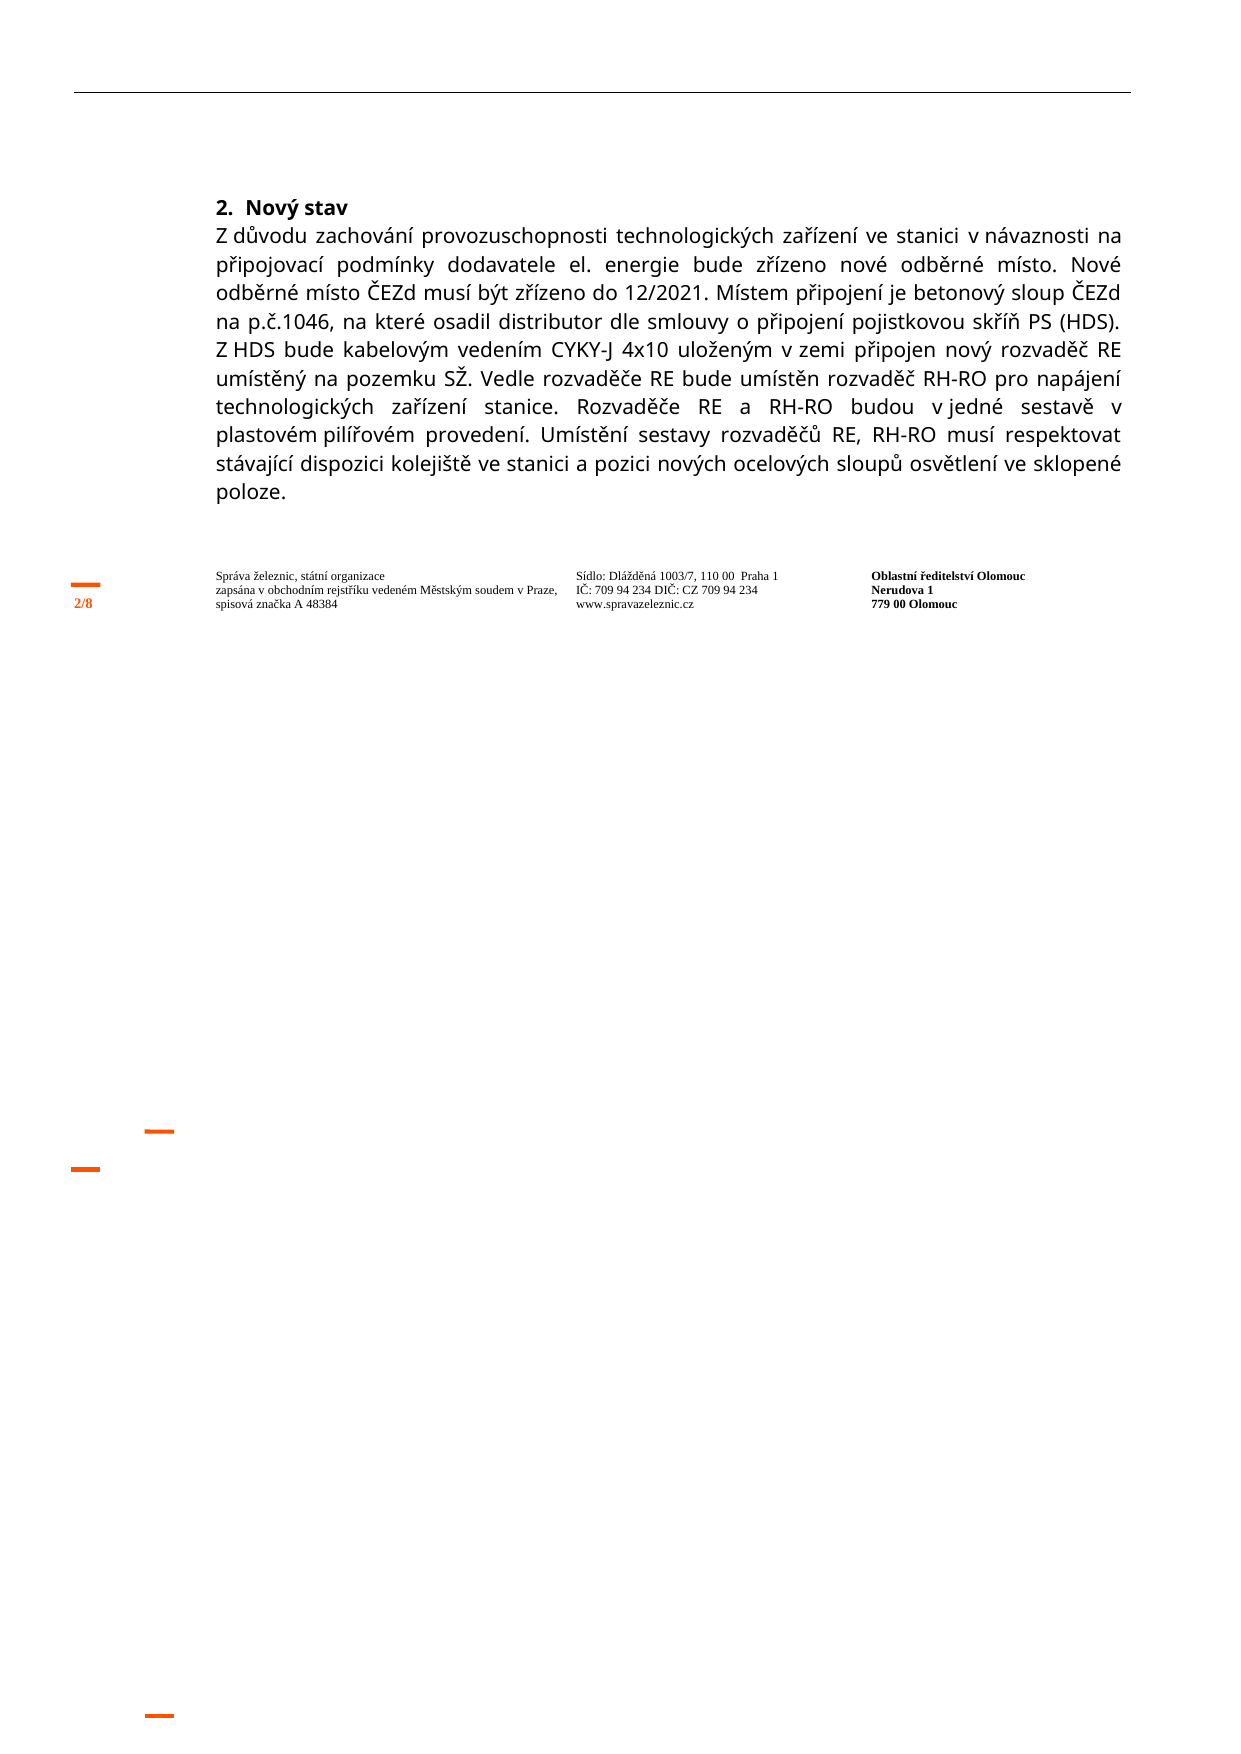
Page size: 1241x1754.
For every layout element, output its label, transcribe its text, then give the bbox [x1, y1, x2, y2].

list Nový stav [216, 193, 1122, 221]
text Z důvodu zachování provozuschopnosti technologických zařízení ve stanici v návaznosti na připojovací podmínky dodavatele el. energie bude zřízeno nové odběrné místo. Nové odběrné místo ČEZd musí být zřízeno do 12/2021. Místem připojení je betonový sloup ČEZd na p.č.1046, na které osadil distributor dle smlouvy o připojení pojistkovou skříň PS (HDS). Z HDS bude kabelovým vedením CYKY-J 4x10 uloženým v zemi připojen nový rozvaděč RE umístěný na pozemku SŽ. Vedle rozvaděče RE bude umístěn rozvaděč RH-RO pro napájení technologických zařízení stanice. Rozvaděče RE a RH-RO budou v jedné sestavě v plastovém pilířovém provedení. Umístění sestavy rozvaděčů RE, RH-RO musí respektovat stávající dispozici kolejiště ve stanici a pozici nových ocelových sloupů osvětlení ve sklopené poloze. [216, 221, 1122, 506]
